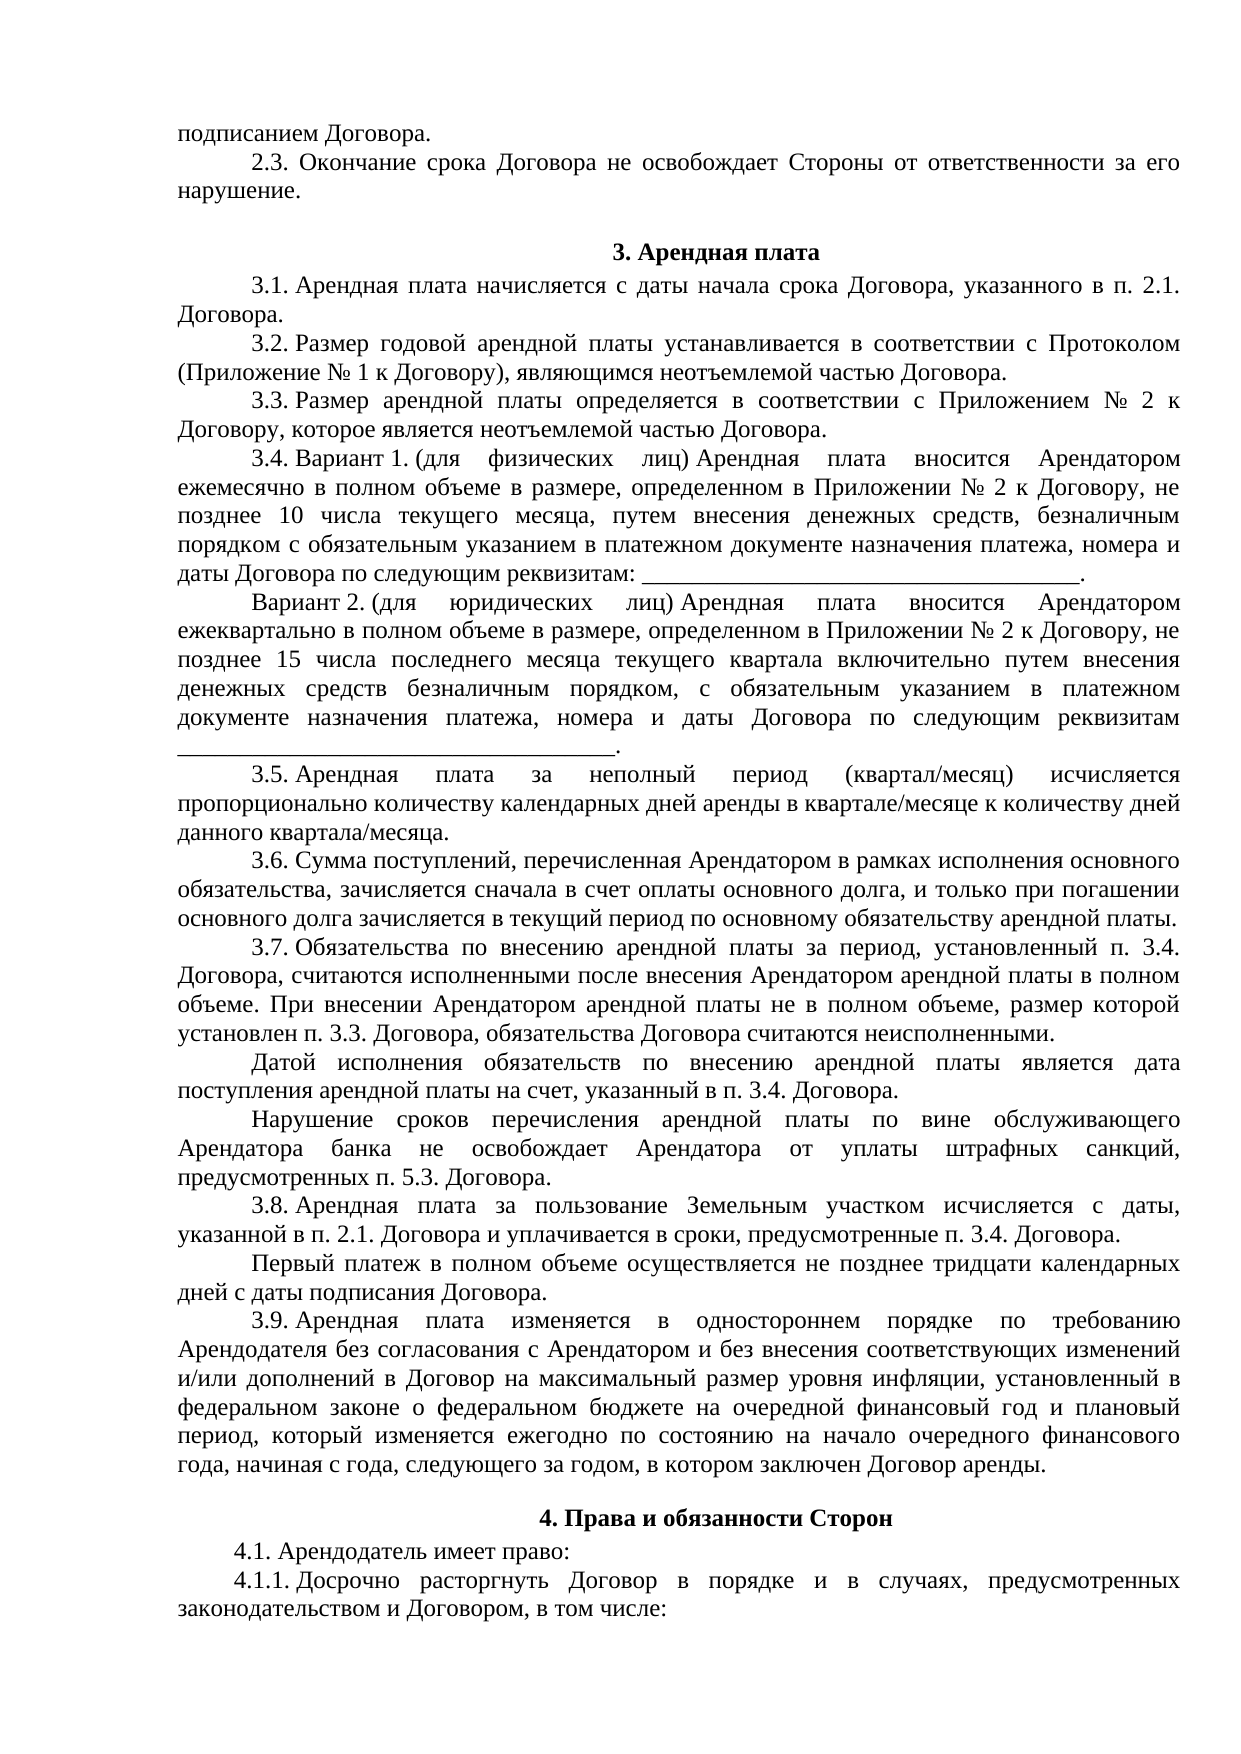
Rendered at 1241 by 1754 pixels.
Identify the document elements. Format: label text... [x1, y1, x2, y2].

text 2.3. Окончание срока Договора не освобождает Стороны от ответственности за его нарушение. [177, 147, 1181, 204]
text 3.7. Обязательства по внесению арендной платы за период, установленный п. 3.4. Договора, считаются исполненными после внесения Арендатором арендной платы в полном объеме. При внесении Арендатором арендной платы не в полном объеме, размер которой установлен п. 3.3. Договора, обязательства Договора считаются неисполненными. [177, 932, 1181, 1047]
text Нарушение сроков перечисления арендной платы по вине обслуживающего Арендатора банка не освобождает Арендатора от уплаты штрафных санкций, предусмотренных п. 5.3. Договора. [177, 1104, 1181, 1190]
text 3. Арендная плата [177, 237, 1181, 266]
text 3.6. Сумма поступлений, перечисленная Арендатором в рамках исполнения основного обязательства, зачисляется сначала в счет оплаты основного долга, и только при погашении основного долга зачисляется в текущий период по основному обязательству арендной платы. [177, 845, 1181, 932]
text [177, 118, 1181, 147]
text Первый платеж в полном объеме осуществляется не позднее тридцати календарных дней с даты подписания Договора. [177, 1248, 1181, 1305]
text 3.8. Арендная плата за пользование Земельным участком исчисляется с даты, указанной в п. 2.1. Договора и уплачивается в сроки, предусмотренные п. 3.4. Договора. [177, 1190, 1181, 1248]
text 3.3. Размер арендной платы определяется в соответствии с Приложением № 2 к Договору, которое является неотъемлемой частью Договора. [177, 385, 1181, 443]
text 3.1. Арендная плата начисляется с даты начала срока Договора, указанного в п. 2.1. Договора. [177, 270, 1181, 328]
text 3.4. Вариант 1. (для физических лиц) Арендная плата вносится Арендатором ежемесячно в полном объеме в размере, определенном в Приложении № 2 к Договору, не позднее 10 числа текущего месяца, путем внесения денежных средств, безналичным порядком с обязательным указанием в платежном документе назначения платежа, номера и даты Договора по следующим реквизитам: ___________________________________. [177, 443, 1181, 587]
text Вариант 2. (для юридических лиц) Арендная плата вносится Арендатором ежеквартально в полном объеме в размере, определенном в Приложении № 2 к Договору, не позднее 15 числа последнего месяца текущего квартала включительно путем внесения денежных средств безналичным порядком, с обязательным указанием в платежном документе назначения платежа, номера и даты Договора по следующим реквизитам ___________________________________. [177, 587, 1181, 759]
text 3.5. Арендная плата за неполный период (квартал/месяц) исчисляется пропорционально количеству календарных дней аренды в квартале/месяце к количеству дней данного квартала/месяца. [177, 759, 1181, 845]
text 4.1. Арендодатель имеет право: [177, 1536, 1181, 1565]
text Датой исполнения обязательств по внесению арендной платы является дата поступления арендной платы на счет, указанный в п. 3.4. Договора. [177, 1047, 1181, 1104]
text 3.2. Размер годовой арендной платы устанавливается в соответствии с Протоколом (Приложение № 1 к Договору), являющимся неотъемлемой частью Договора. [177, 328, 1181, 385]
text 3.9. Арендная плата изменяется в одностороннем порядке по требованию Арендодателя без согласования с Арендатором и без внесения соответствующих изменений и/или дополнений в Договор на максимальный размер уровня инфляции, установленный в федеральном законе о федеральном бюджете на очередной финансовый год и плановый период, который изменяется ежегодно по состоянию на начало очередного финансового года, начиная с года, следующего за годом, в котором заключен Договор аренды. [177, 1305, 1181, 1478]
text 4. Права и обязанности Сторон [177, 1503, 1181, 1532]
text 4.1.1. Досрочно расторгнуть Договор в порядке и в случаях, предусмотренных законодательством и Договором, в том числе: [177, 1565, 1181, 1622]
